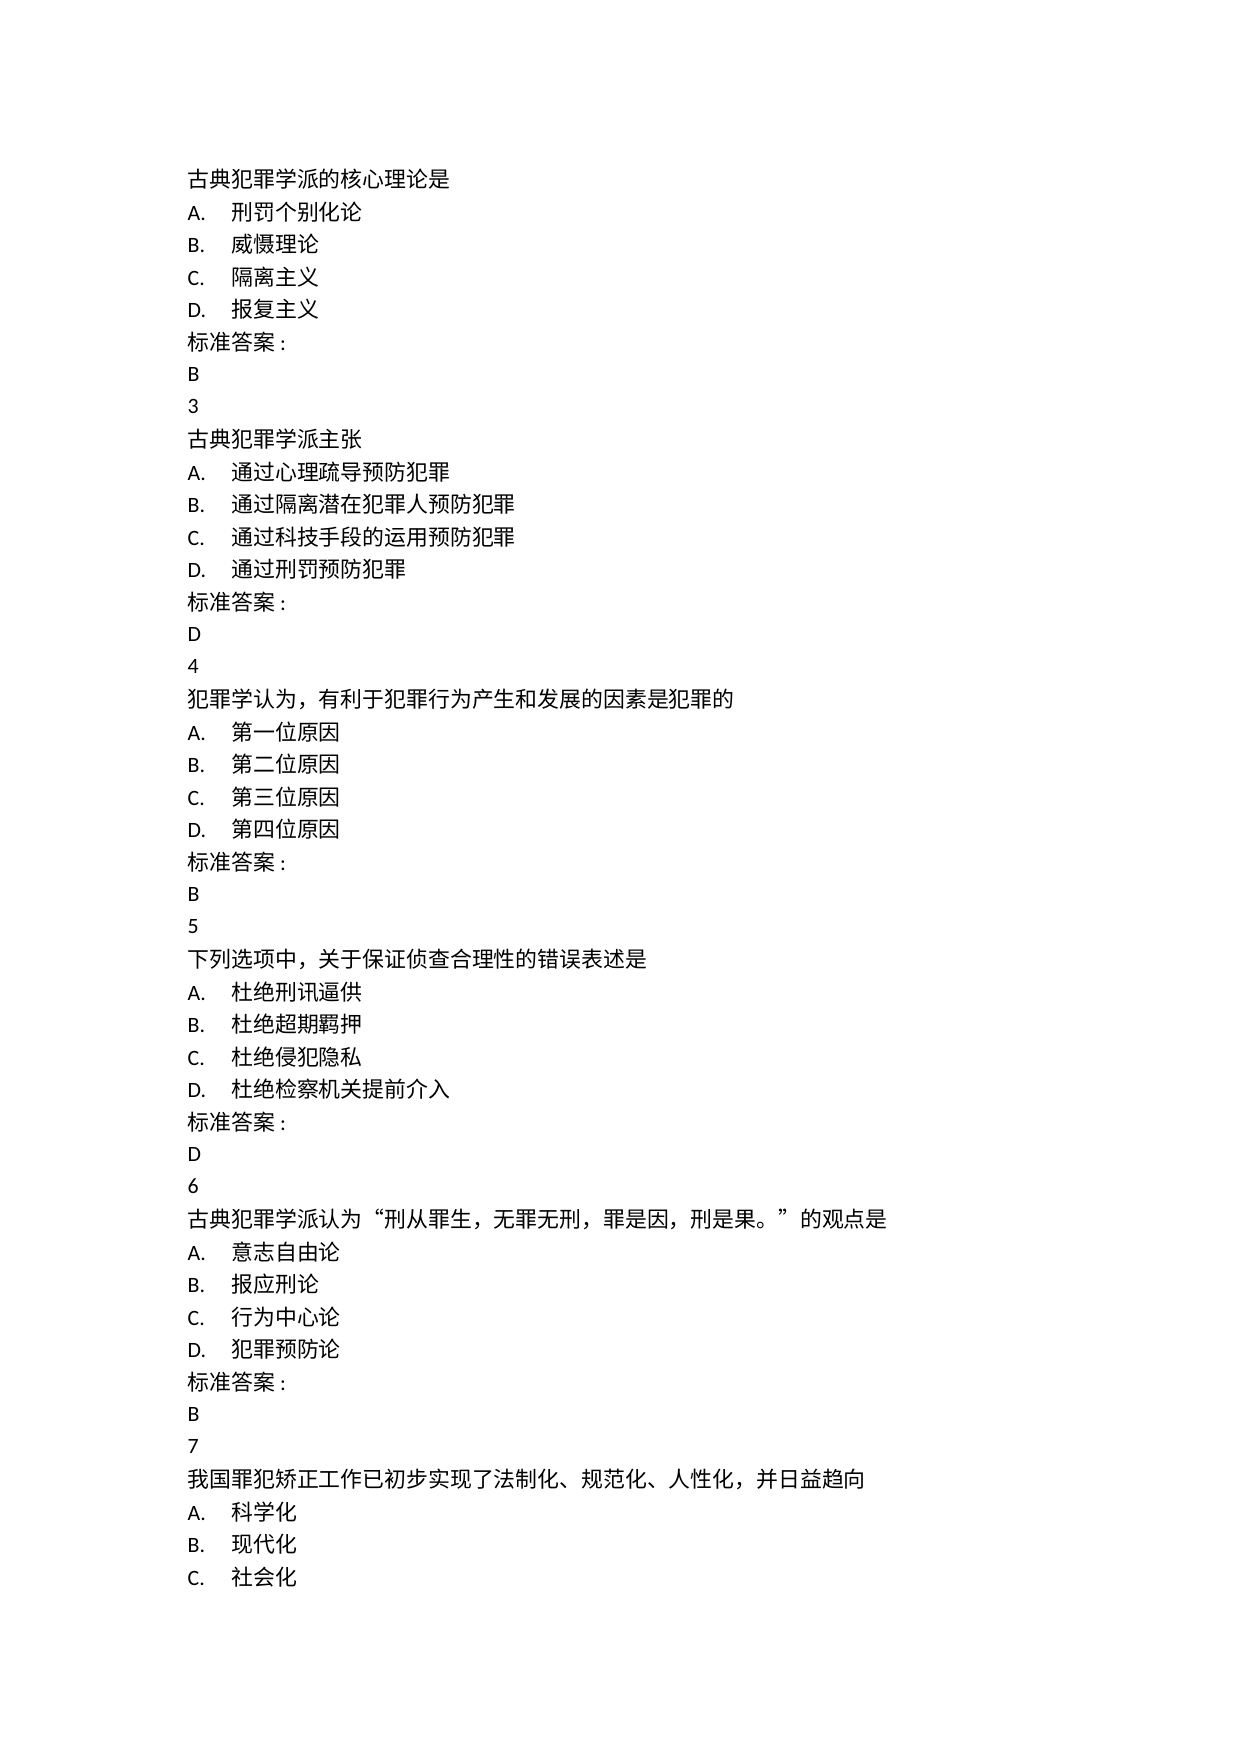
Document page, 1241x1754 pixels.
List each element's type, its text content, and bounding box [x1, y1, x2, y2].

text D. 第四位原因 [187, 812, 1053, 844]
text A. 意志自由论 [187, 1234, 1053, 1267]
text C. 行为中心论 [187, 1299, 1053, 1332]
text A. 第一位原因 [187, 714, 1053, 747]
text D. 杜绝检察机关提前介入 [187, 1072, 1053, 1104]
text D. 通过刑罚预防犯罪 [187, 552, 1053, 584]
text D [187, 617, 1053, 649]
text C. 杜绝侵犯隐私 [187, 1039, 1053, 1072]
text A. 杜绝刑讯逼供 [187, 974, 1053, 1007]
text C. 隔离主义 [187, 259, 1053, 292]
text 古典犯罪学派的核心理论是 [187, 162, 1053, 194]
text 标准答案 : [187, 1364, 1053, 1397]
text C. 社会化 [187, 1559, 1053, 1592]
text 古典犯罪学派认为“刑从罪生，无罪无刑，罪是因，刑是果。”的观点是 [187, 1202, 1053, 1234]
text 4 [187, 649, 1053, 682]
text 标准答案 : [187, 844, 1053, 877]
text 6 [187, 1169, 1053, 1202]
text B. 威慑理论 [187, 227, 1053, 259]
text C. 第三位原因 [187, 779, 1053, 812]
text 标准答案 : [187, 584, 1053, 617]
text A. 刑罚个别化论 [187, 194, 1053, 227]
text B. 报应刑论 [187, 1267, 1053, 1299]
text 古典犯罪学派主张 [187, 422, 1053, 454]
text 3 [187, 389, 1053, 422]
text B. 第二位原因 [187, 747, 1053, 779]
text 犯罪学认为，有利于犯罪行为产生和发展的因素是犯罪的 [187, 682, 1053, 714]
text C. 通过科技手段的运用预防犯罪 [187, 519, 1053, 552]
text D. 报复主义 [187, 292, 1053, 324]
text B. 杜绝超期羁押 [187, 1007, 1053, 1039]
text A. 通过心理疏导预防犯罪 [187, 454, 1053, 487]
text A. 科学化 [187, 1494, 1053, 1527]
text B [187, 357, 1053, 389]
text D. 犯罪预防论 [187, 1332, 1053, 1364]
text 下列选项中，关于保证侦查合理性的错误表述是 [187, 942, 1053, 974]
text 7 [187, 1429, 1053, 1462]
text D [187, 1137, 1053, 1169]
text 标准答案 : [187, 1104, 1053, 1137]
text 我国罪犯矫正工作已初步实现了法制化、规范化、人性化，并日益趋向 [187, 1462, 1053, 1494]
text B [187, 877, 1053, 909]
text B [187, 1397, 1053, 1429]
text B. 现代化 [187, 1527, 1053, 1559]
text 5 [187, 909, 1053, 942]
text 标准答案 : [187, 324, 1053, 357]
text B. 通过隔离潜在犯罪人预防犯罪 [187, 487, 1053, 519]
